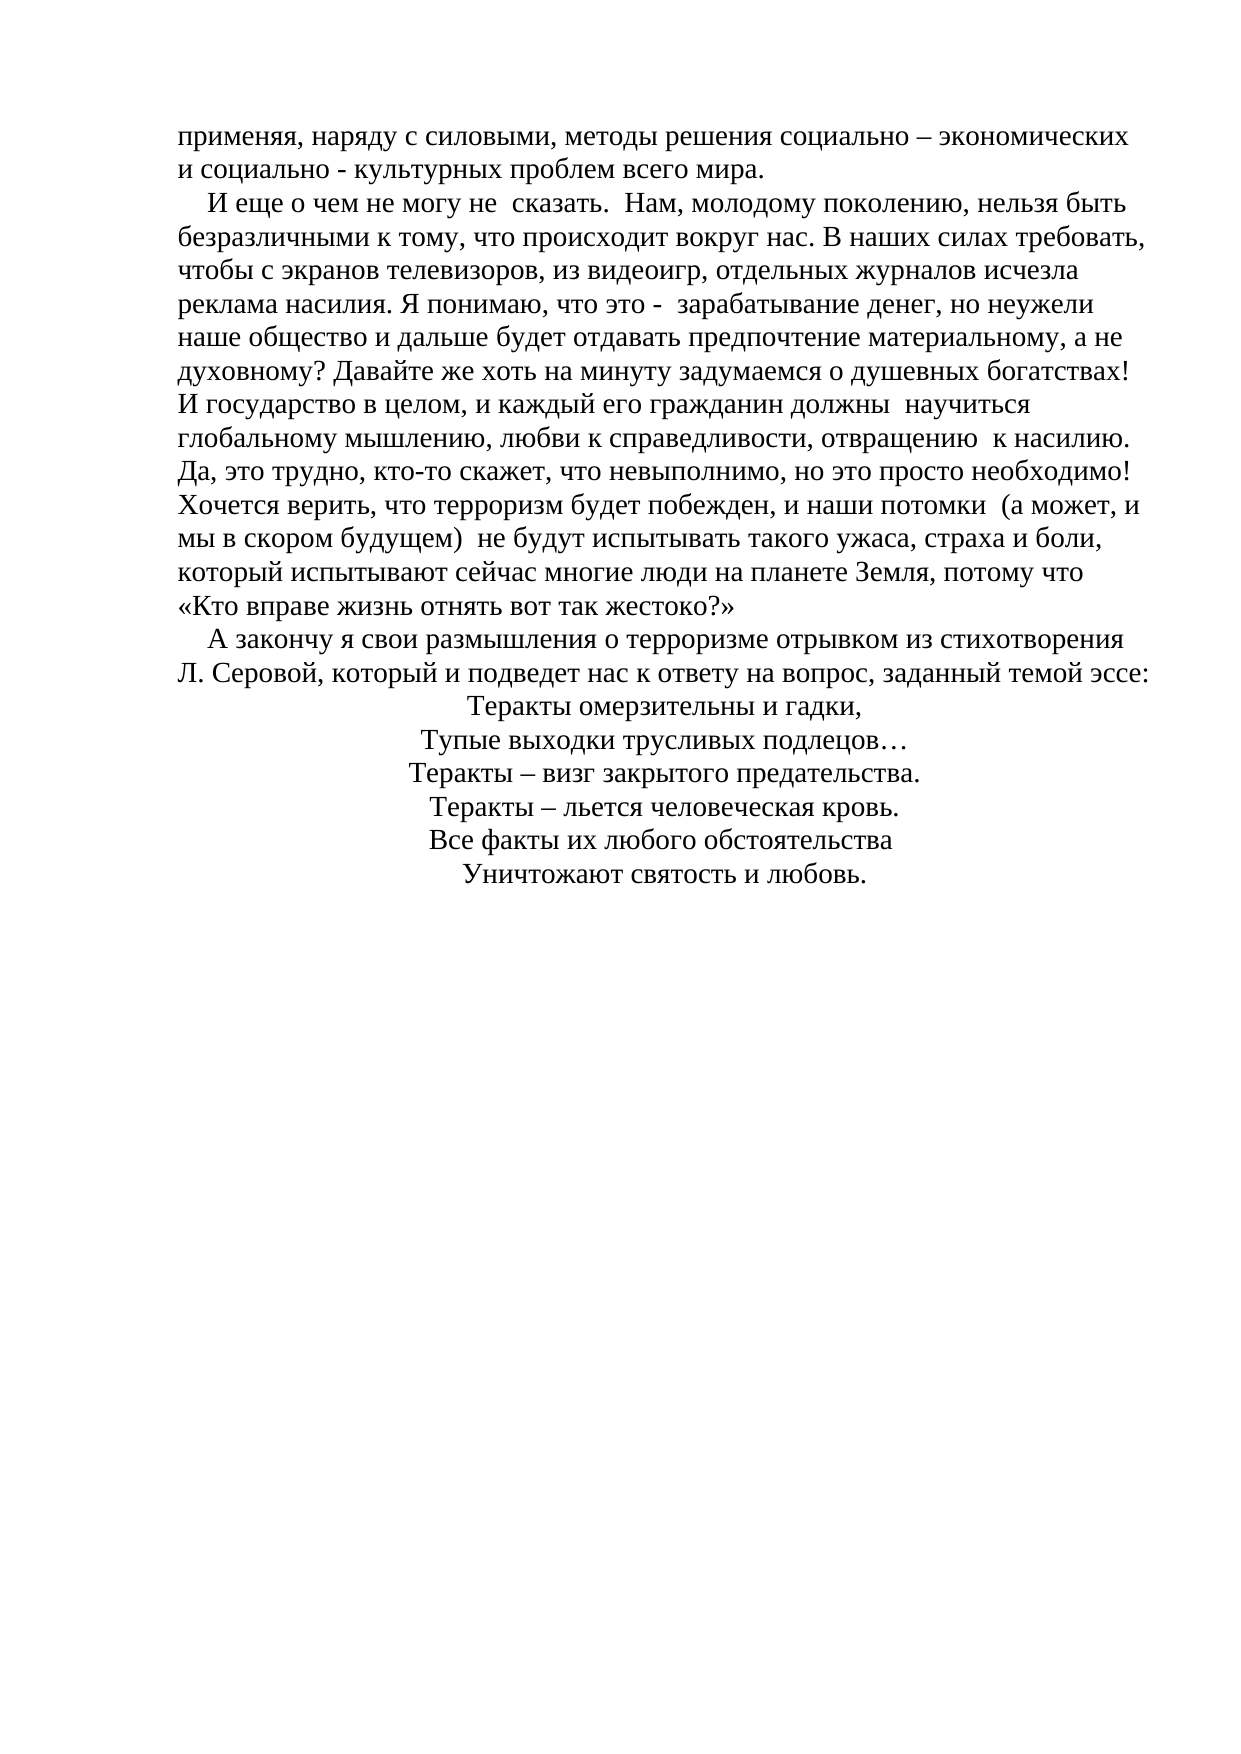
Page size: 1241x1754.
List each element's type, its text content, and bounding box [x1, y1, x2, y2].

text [177, 118, 1152, 185]
text Теракты омерзительны и гадки, Тупые выходки трусливых подлецов… Теракты – визг закрытого предательства. Теракты – льется человеческая кровь. Все факты их любого обстоятельства Уничтожают святость и любовь. [177, 688, 1152, 889]
text И еще о чем не могу не сказать. Нам, молодому поколению, нельзя быть безразличными к тому, что происходит вокруг нас. В наших силах требовать, чтобы с экранов телевизоров, из видеоигр, отдельных журналов исчезла реклама насилия. Я понимаю, что это - зарабатывание денег, но неужели наше общество и дальше будет отдавать предпочтение материальному, а не духовному? Давайте же хоть на минуту задумаемся о душевных богатствах! [177, 185, 1152, 386]
text И государство в целом, и каждый его гражданин должны научиться глобальному мышлению, любви к справедливости, отвращению к насилию. Да, это трудно, кто-то скажет, что невыполнимо, но это просто необходимо! [177, 386, 1152, 487]
text А закончу я свои размышления о терроризме отрывком из стихотворения Л. Серовой, который и подведет нас к ответу на вопрос, заданный темой эссе: [177, 621, 1152, 688]
text Хочется верить, что терроризм будет побежден, и наши потомки (а может, и мы в скором будущем) не будут испытывать такого ужаса, страха и боли, который испытывают сейчас многие люди на планете Земля, потому что «Кто вправе жизнь отнять вот так жестоко?» [177, 487, 1152, 621]
